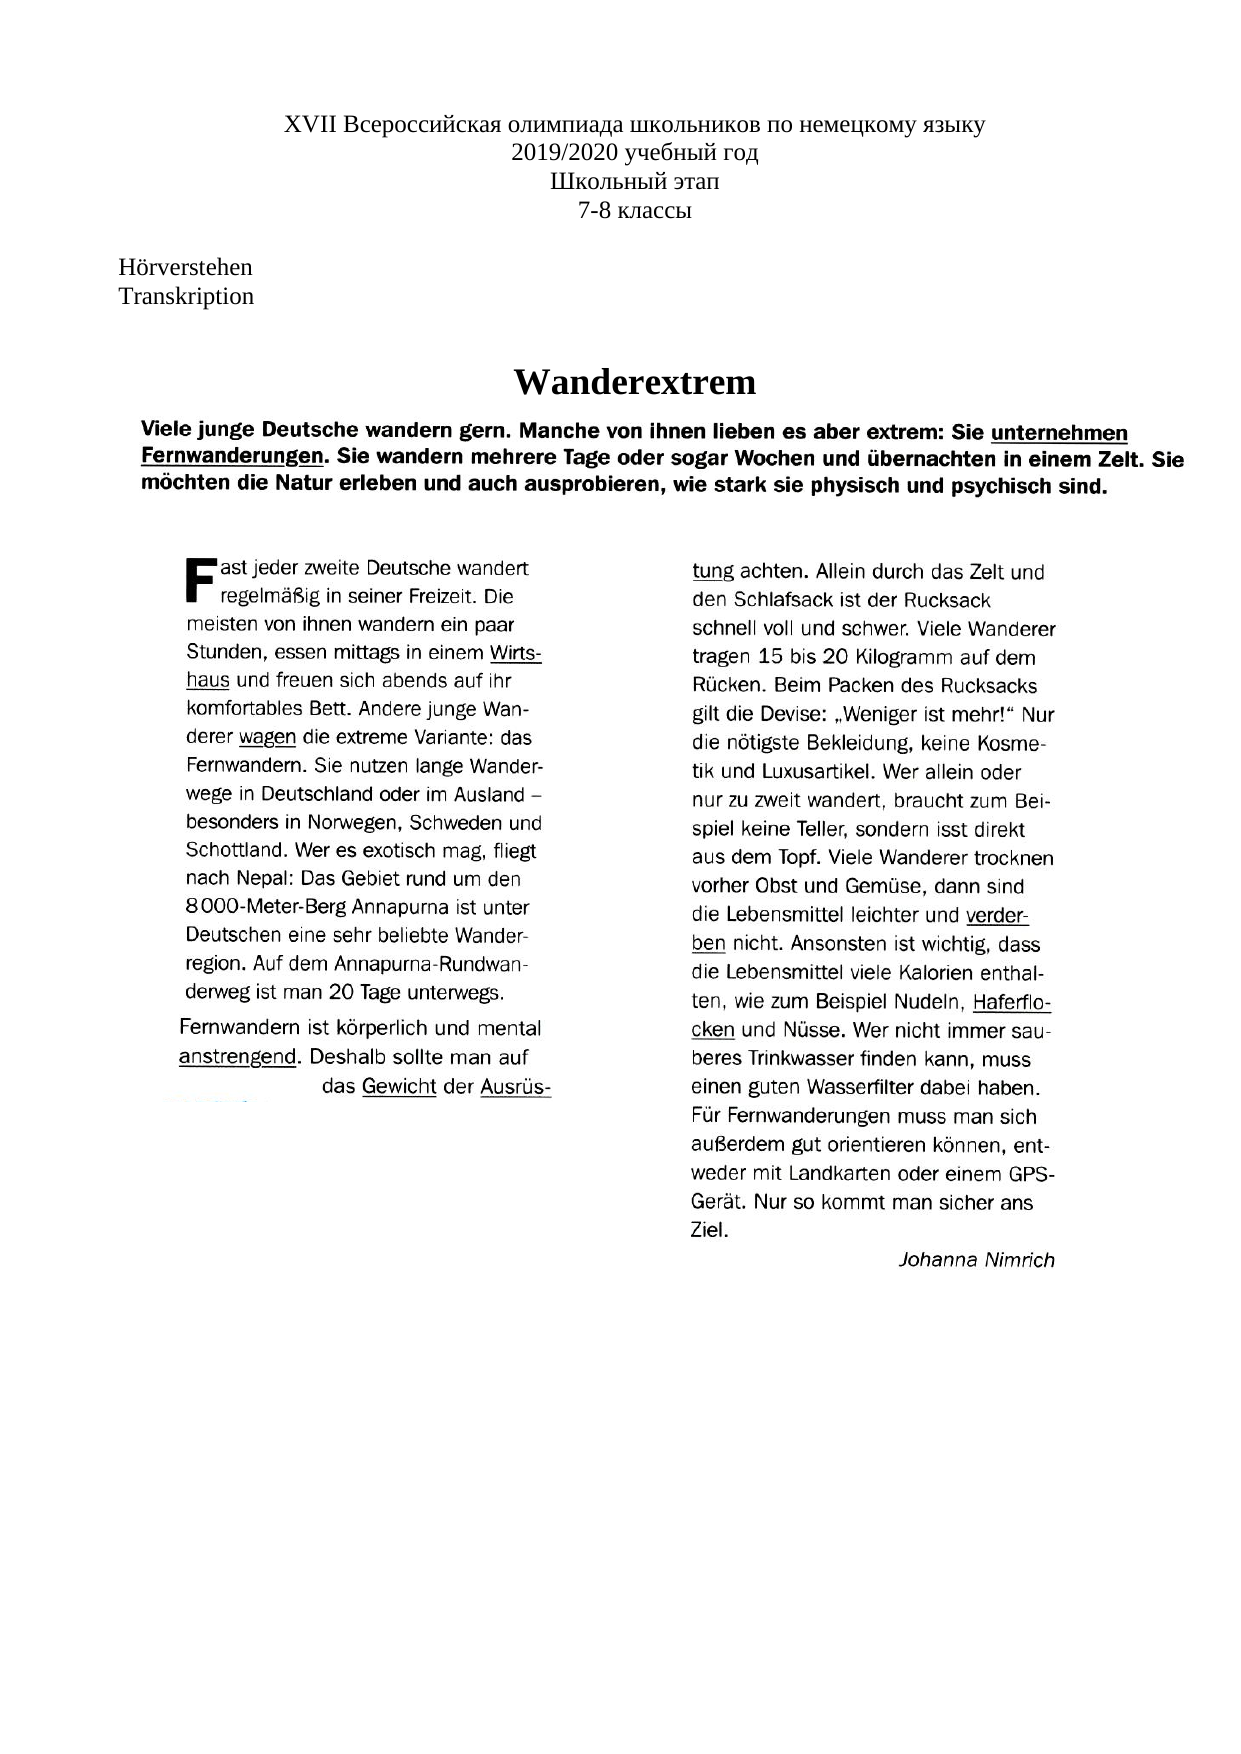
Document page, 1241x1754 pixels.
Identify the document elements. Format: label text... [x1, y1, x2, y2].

text Hörverstehen [118, 252, 1152, 281]
text XVII Всероссийская олимпиада школьников по немецкому языку [118, 109, 1152, 137]
picture [671, 544, 1094, 1302]
picture [162, 1014, 570, 1102]
text Transkription [118, 281, 1152, 310]
text Школьный этап [118, 166, 1152, 195]
text 2019/2020 учебный год [118, 137, 1152, 166]
picture [118, 409, 1194, 520]
text 7-8 классы [118, 195, 1152, 224]
picture [162, 544, 555, 1011]
text Wanderextrem [118, 359, 1152, 403]
